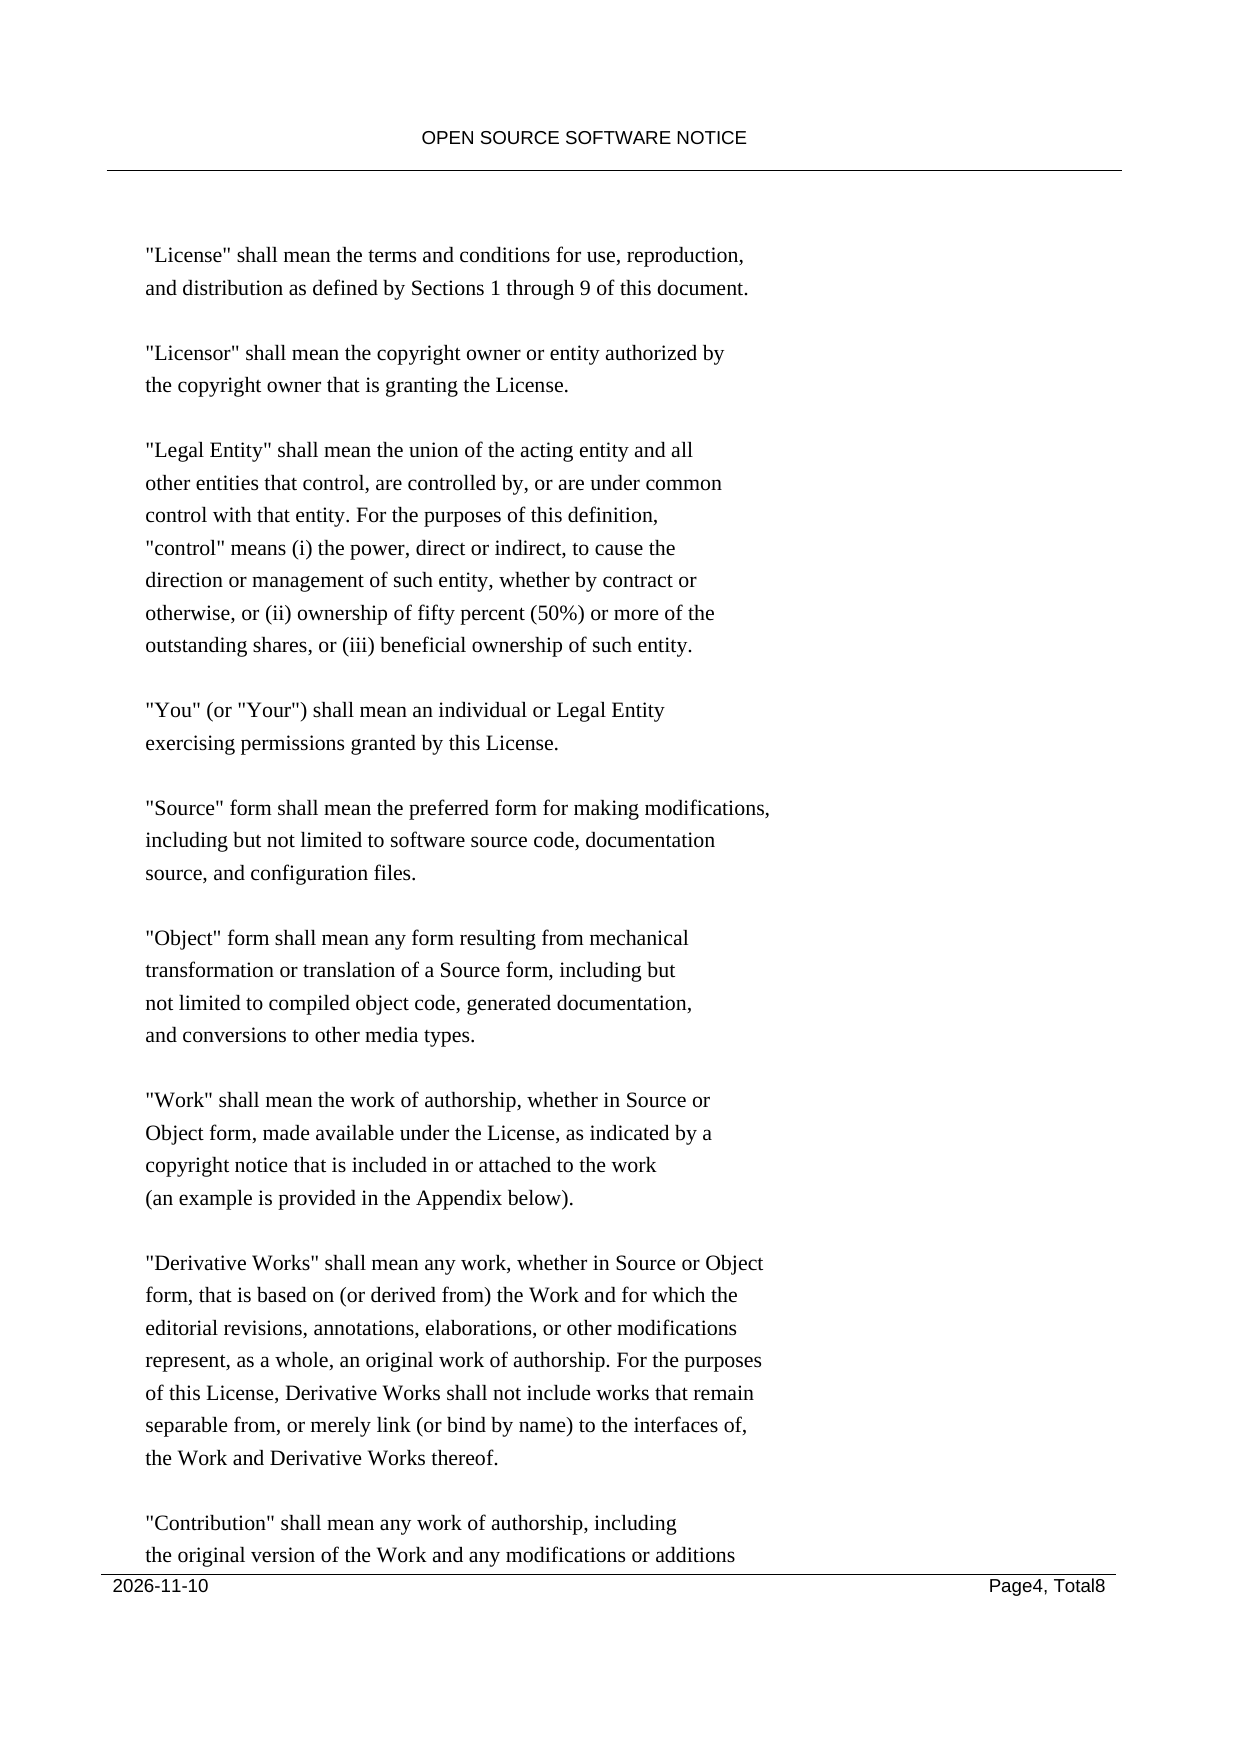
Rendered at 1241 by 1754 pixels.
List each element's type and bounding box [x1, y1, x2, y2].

text [112, 206, 1128, 1571]
